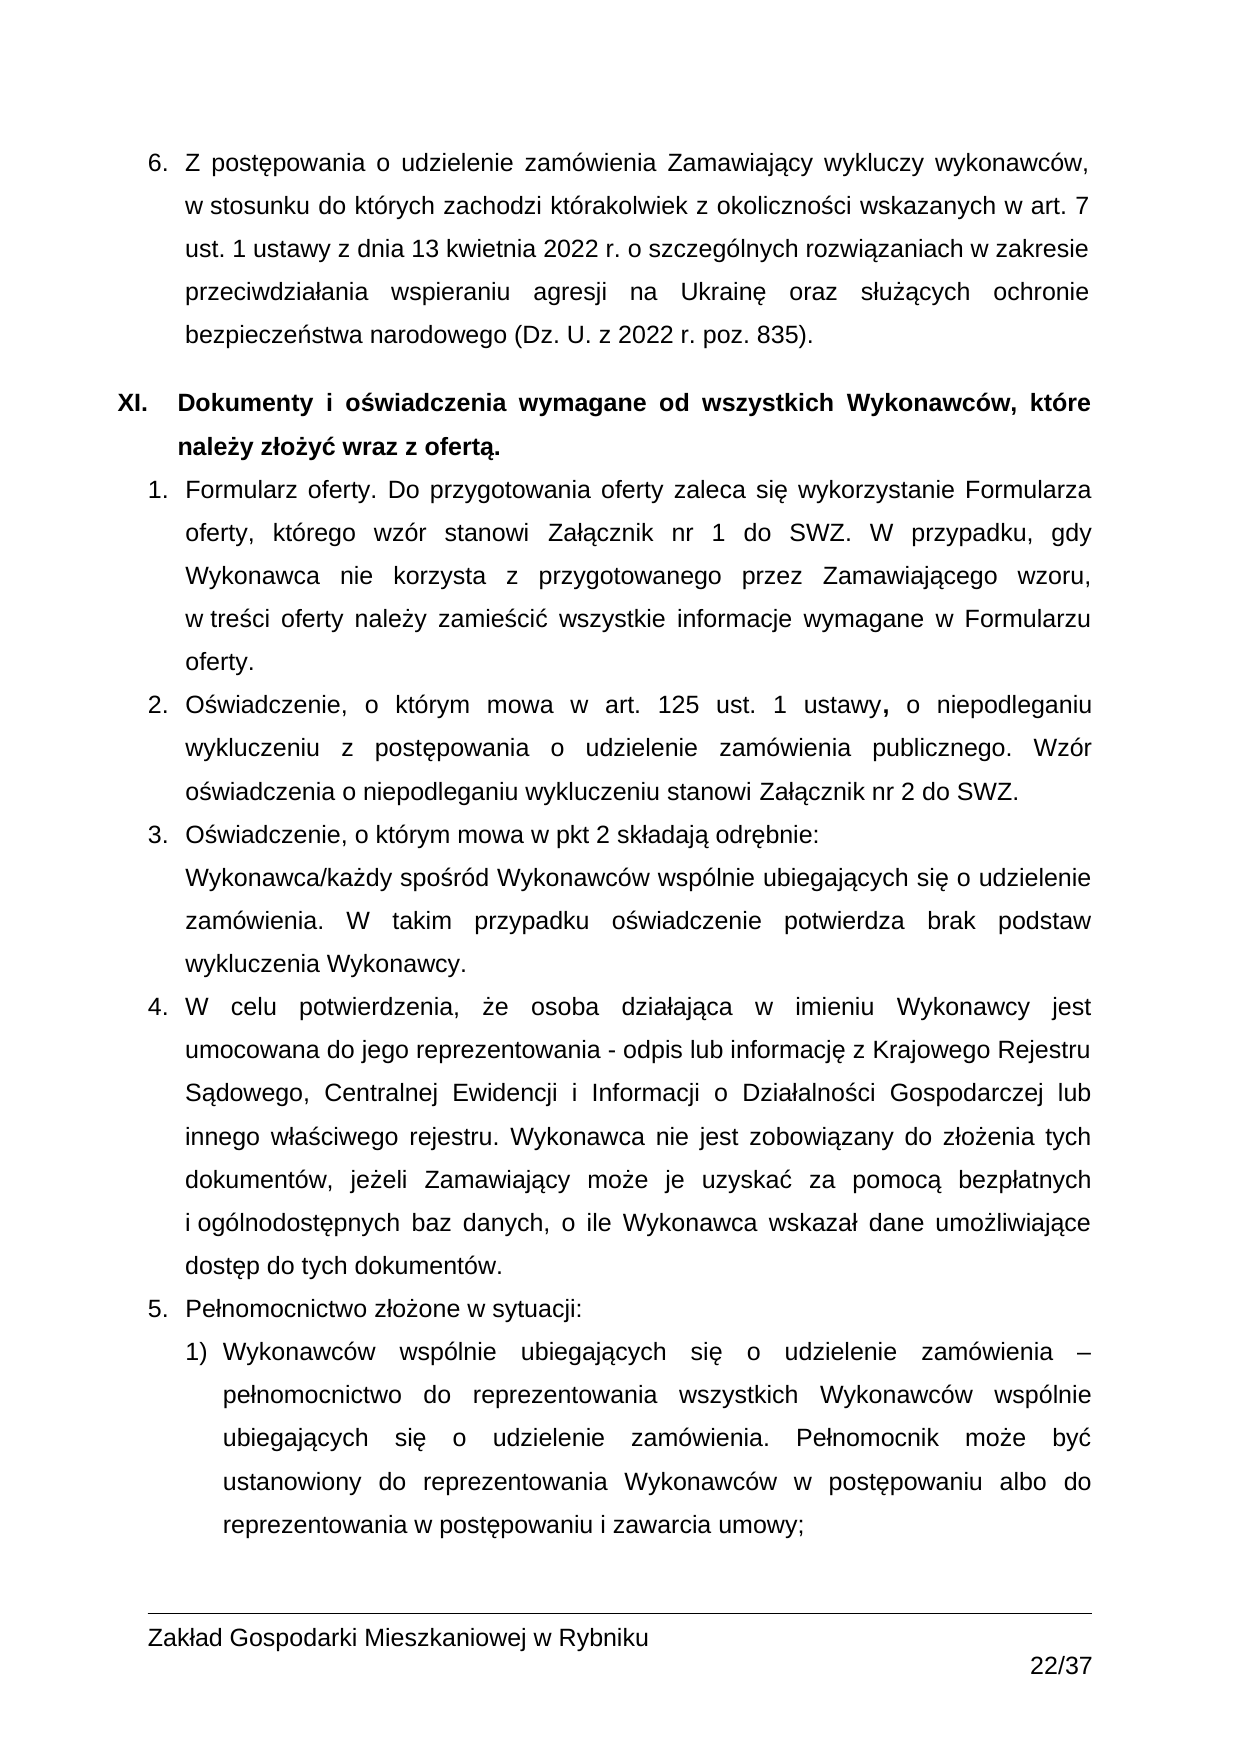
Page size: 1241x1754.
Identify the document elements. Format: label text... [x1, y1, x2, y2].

list Oświadczenie, o którym mowa w art. 125 ust. 1 ustawy, o niepodleganiu wykluczeniu z postępowania o udzielenie zamówienia publicznego. Wzór oświadczenia o niepodleganiu wykluczeniu stanowi Załącznik nr 2 do SWZ. [148, 690, 1092, 805]
subtitle Dokumenty i oświadczenia wymagane od wszystkich Wykonawców, które należy złożyć wraz z ofertą. [148, 388, 1092, 460]
list Z postępowania o udzielenie zamówienia Zamawiający wykluczy wykonawców, w stosunku do których zachodzi którakolwiek z okoliczności wskazanych w art. 7 ust. 1 ustawy z dnia 13 kwietnia 2022 r. o szczególnych rozwiązaniach w zakresie [148, 148, 1090, 263]
list W celu potwierdzenia, że osoba działająca w imieniu Wykonawcy jest umocowana do jego reprezentowania - odpis lub informację z Krajowego Rejestru Sądowego, Centralnej Ewidencji i Informacji o Działalności Gospodarczej lub innego właściwego rejestru. Wykonawca nie jest zobowiązany do złożenia tych dokumentów, jeżeli Zamawiający może je uzyskać za pomocą bezpłatnych i ogólnodostępnych baz danych, o ile Wykonawca wskazał dane umożliwiające dostęp do tych dokumentów. [148, 992, 1092, 1279]
list Oświadczenie, o którym mowa w pkt 2 składają odrębnie: [148, 819, 1092, 848]
text Wykonawca/każdy spośród Wykonawców wspólnie ubiegających się o udzielenie zamówienia. W takim przypadku oświadczenie potwierdza brak podstaw wykluczenia Wykonawcy. [185, 863, 1092, 978]
list Formularz oferty. Do przygotowania oferty zaleca się wykorzystanie Formularza oferty, którego wzór stanowi Załącznik nr 1 do SWZ. W przypadku, gdy Wykonawca nie korzysta z przygotowanego przez Zamawiającego wzoru, w treści oferty należy zamieścić wszystkie informacje wymagane w Formularzu oferty. [148, 474, 1092, 676]
list Pełnomocnictwo złożone w sytuacji: [148, 1294, 1092, 1323]
list Wykonawców wspólnie ubiegających się o udzielenie zamówienia – pełnomocnictwo do reprezentowania wszystkich Wykonawców wspólnie ubiegających się o udzielenie zamówienia. Pełnomocnik może być ustanowiony do reprezentowania Wykonawców w postępowaniu albo do reprezentowania w postępowaniu i zawarcia umowy; [185, 1337, 1092, 1538]
text przeciwdziałania wspieraniu agresji na Ukrainę oraz służących ochronie bezpieczeństwa narodowego (Dz. U. z 2022 r. poz. 835). [185, 277, 1090, 349]
